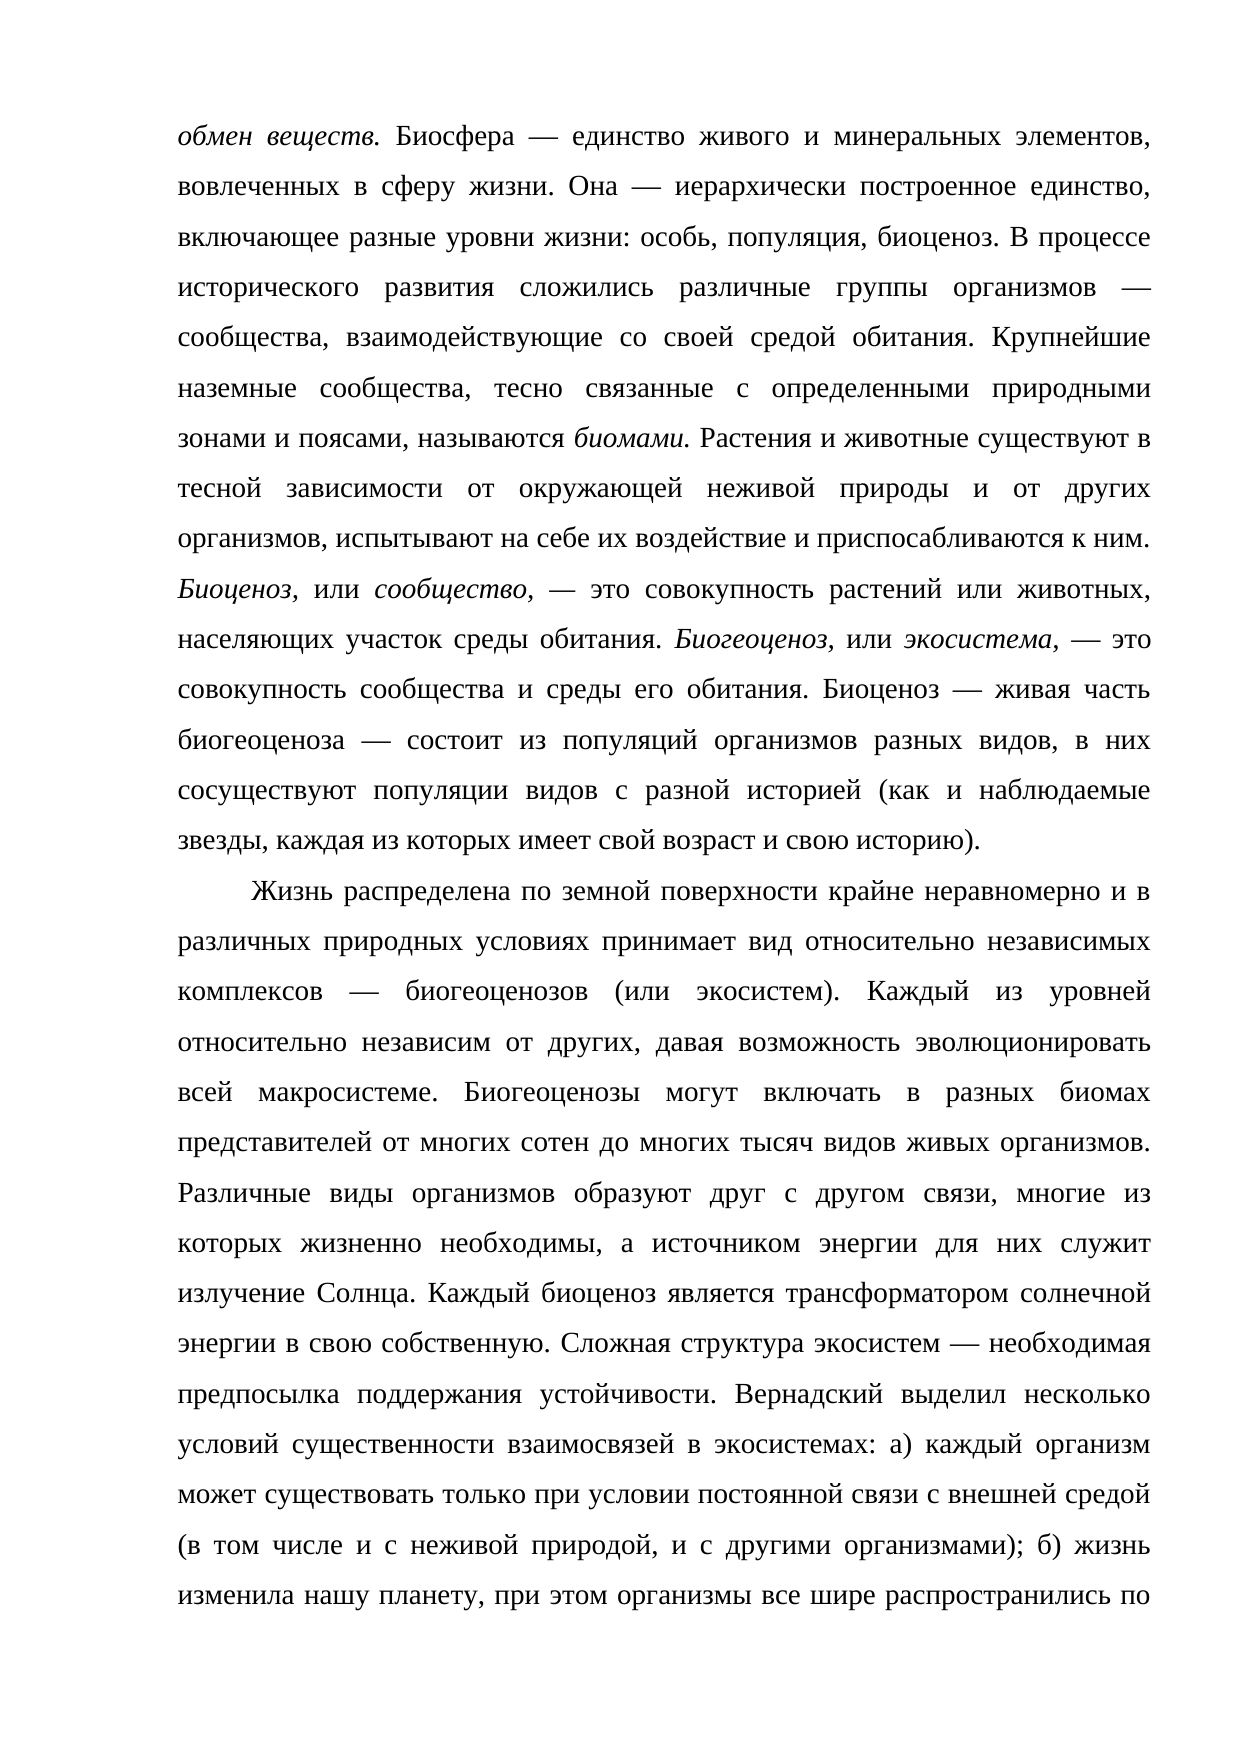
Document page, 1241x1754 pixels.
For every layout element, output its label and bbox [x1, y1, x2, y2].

text [177, 873, 1152, 1611]
text [177, 118, 1152, 856]
